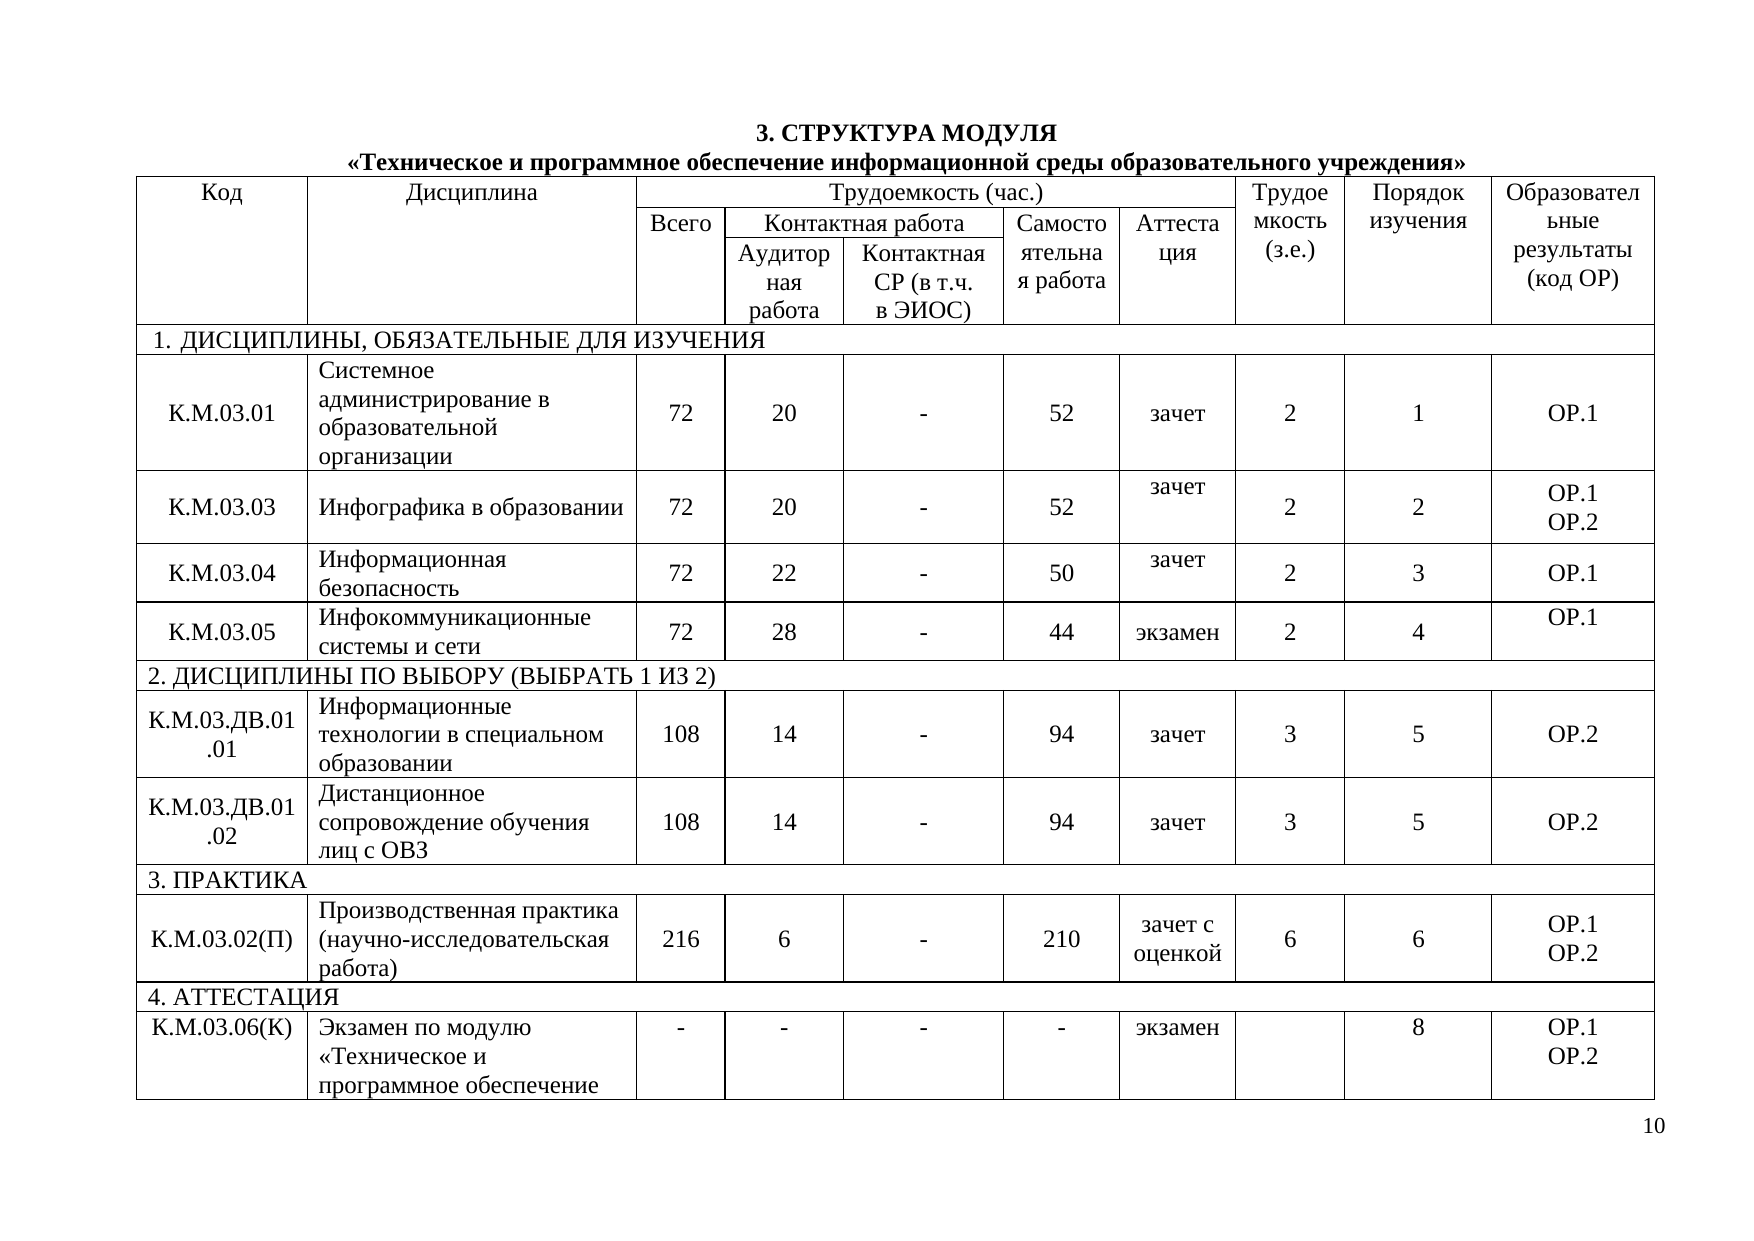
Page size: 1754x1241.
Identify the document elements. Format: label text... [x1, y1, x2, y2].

table_cell - [844, 895, 1003, 981]
table_cell Контактная СР (в т.ч. в ЭИОС) [844, 238, 1003, 324]
table_cell Системное администрирование в образовательной организации [308, 355, 636, 470]
table_cell 6 [1236, 895, 1344, 981]
table_cell 108 [637, 691, 724, 777]
table_cell ОР.1 [1492, 603, 1654, 660]
table_cell 1 [1345, 355, 1491, 470]
table_cell К.М.03.03 [137, 471, 307, 543]
table_header Дисциплина [308, 177, 636, 324]
table_cell 72 [637, 471, 724, 543]
table_cell 6 [1345, 895, 1491, 981]
table_cell 2 [1236, 355, 1344, 470]
table_cell [1236, 1012, 1344, 1098]
table_cell Информационные технологии в специальном образовании [308, 691, 636, 777]
table_cell Аттестация [1120, 208, 1235, 324]
table_cell ОР.1 ОР.2 [1492, 1012, 1654, 1098]
table_cell 22 [726, 544, 843, 601]
table_cell ОР.1 [1492, 544, 1654, 601]
table_cell 94 [1004, 778, 1119, 864]
table_cell 3 [1345, 544, 1491, 601]
table_cell 3 [1236, 778, 1344, 864]
table_cell - [844, 691, 1003, 777]
table_cell Информационная безопасность [308, 544, 636, 601]
table_cell 72 [637, 603, 724, 660]
table_cell - [1004, 1012, 1119, 1098]
table_cell 216 [637, 895, 724, 981]
table_cell 94 [1004, 691, 1119, 777]
table_cell 20 [726, 355, 843, 470]
table_cell - [844, 355, 1003, 470]
table_cell 8 [1345, 1012, 1491, 1098]
table_cell ОР.2 [1492, 691, 1654, 777]
table_cell Дисциплины, обязательные для изучения [137, 325, 1654, 354]
table_cell ОР.1 ОР.2 [1492, 471, 1654, 543]
table_cell 6 [726, 895, 843, 981]
table_cell - [637, 1012, 724, 1098]
table_cell 2. Дисциплины по выбору (выбрать 1 из 2) [137, 661, 1654, 690]
table_cell 14 [726, 691, 843, 777]
table_cell 3 [1236, 691, 1344, 777]
table_cell Самостоятельная работа [1004, 208, 1119, 324]
table_cell 4. аттестация [137, 983, 1654, 1011]
table_cell К.М.03.02(П) [137, 895, 307, 981]
table_cell 14 [726, 778, 843, 864]
table_cell зачет [1120, 691, 1235, 777]
table_cell - [844, 778, 1003, 864]
table_cell - [844, 471, 1003, 543]
table_cell 4 [1345, 603, 1491, 660]
table_cell 5 [1345, 778, 1491, 864]
table_cell К.М.03.06(К) [137, 1012, 307, 1098]
table_cell 2 [1236, 603, 1344, 660]
table_cell 72 [637, 355, 724, 470]
table_cell 44 [1004, 603, 1119, 660]
table_cell 72 [637, 544, 724, 601]
table_cell К.М.03.ДВ.01.01 [137, 691, 307, 777]
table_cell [308, 1012, 636, 1098]
table_cell зачет [1120, 471, 1235, 543]
table_header Трудоемкость (з.е.) [1236, 177, 1344, 324]
table_cell Контактная работа [726, 208, 1003, 237]
table_cell 2 [1236, 544, 1344, 601]
table_cell К.М.03.01 [137, 355, 307, 470]
table_cell Всего [637, 208, 724, 324]
table_header Трудоемкость (час.) [637, 177, 1235, 207]
table_cell зачет [1120, 544, 1235, 601]
table_cell 210 [1004, 895, 1119, 981]
table_cell 28 [726, 603, 843, 660]
table_cell Инфокоммуникационные системы и сети [308, 603, 636, 660]
table_cell зачет с оценкой [1120, 895, 1235, 981]
table_cell - [844, 544, 1003, 601]
table_header Код [137, 177, 307, 324]
table_cell Дистанционное сопровождение обучения лиц с ОВЗ [308, 778, 636, 864]
table_cell 5 [1345, 691, 1491, 777]
table_cell - [844, 603, 1003, 660]
table_cell К.М.03.05 [137, 603, 307, 660]
table_cell 20 [726, 471, 843, 543]
table_cell экзамен [1120, 1012, 1235, 1098]
table_cell - [726, 1012, 843, 1098]
table_cell ОР.1 ОР.2 [1492, 895, 1654, 981]
table_cell ОР.1 [1492, 355, 1654, 470]
table_cell К.М.03.04 [137, 544, 307, 601]
table_cell 108 [637, 778, 724, 864]
table_cell 50 [1004, 544, 1119, 601]
table_cell экзамен [1120, 603, 1235, 660]
table_cell Инфографика в образовании [308, 471, 636, 543]
text 3. Структура модуля [148, 118, 1665, 147]
table_cell зачет [1120, 778, 1235, 864]
table_header Порядок изучения [1345, 177, 1491, 324]
table_cell Аудиторная работа [726, 238, 843, 324]
table_cell - [844, 1012, 1003, 1098]
table_header Образовательные результаты (код ОР) [1492, 177, 1654, 324]
table_cell 52 [1004, 471, 1119, 543]
text «Техническое и программное обеспечение информационной среды образовательного учреждения» [148, 147, 1665, 176]
table_cell 3. ПРАКТИКА [137, 865, 1654, 894]
table_cell К.М.03.ДВ.01.02 [137, 778, 307, 864]
table_cell Производственная практика (научно-исследовательская работа) [308, 895, 636, 981]
table_cell 2 [1236, 471, 1344, 543]
table_cell 2 [1345, 471, 1491, 543]
table_cell зачет [1120, 355, 1235, 470]
table_cell ОР.2 [1492, 778, 1654, 864]
table_cell 52 [1004, 355, 1119, 470]
